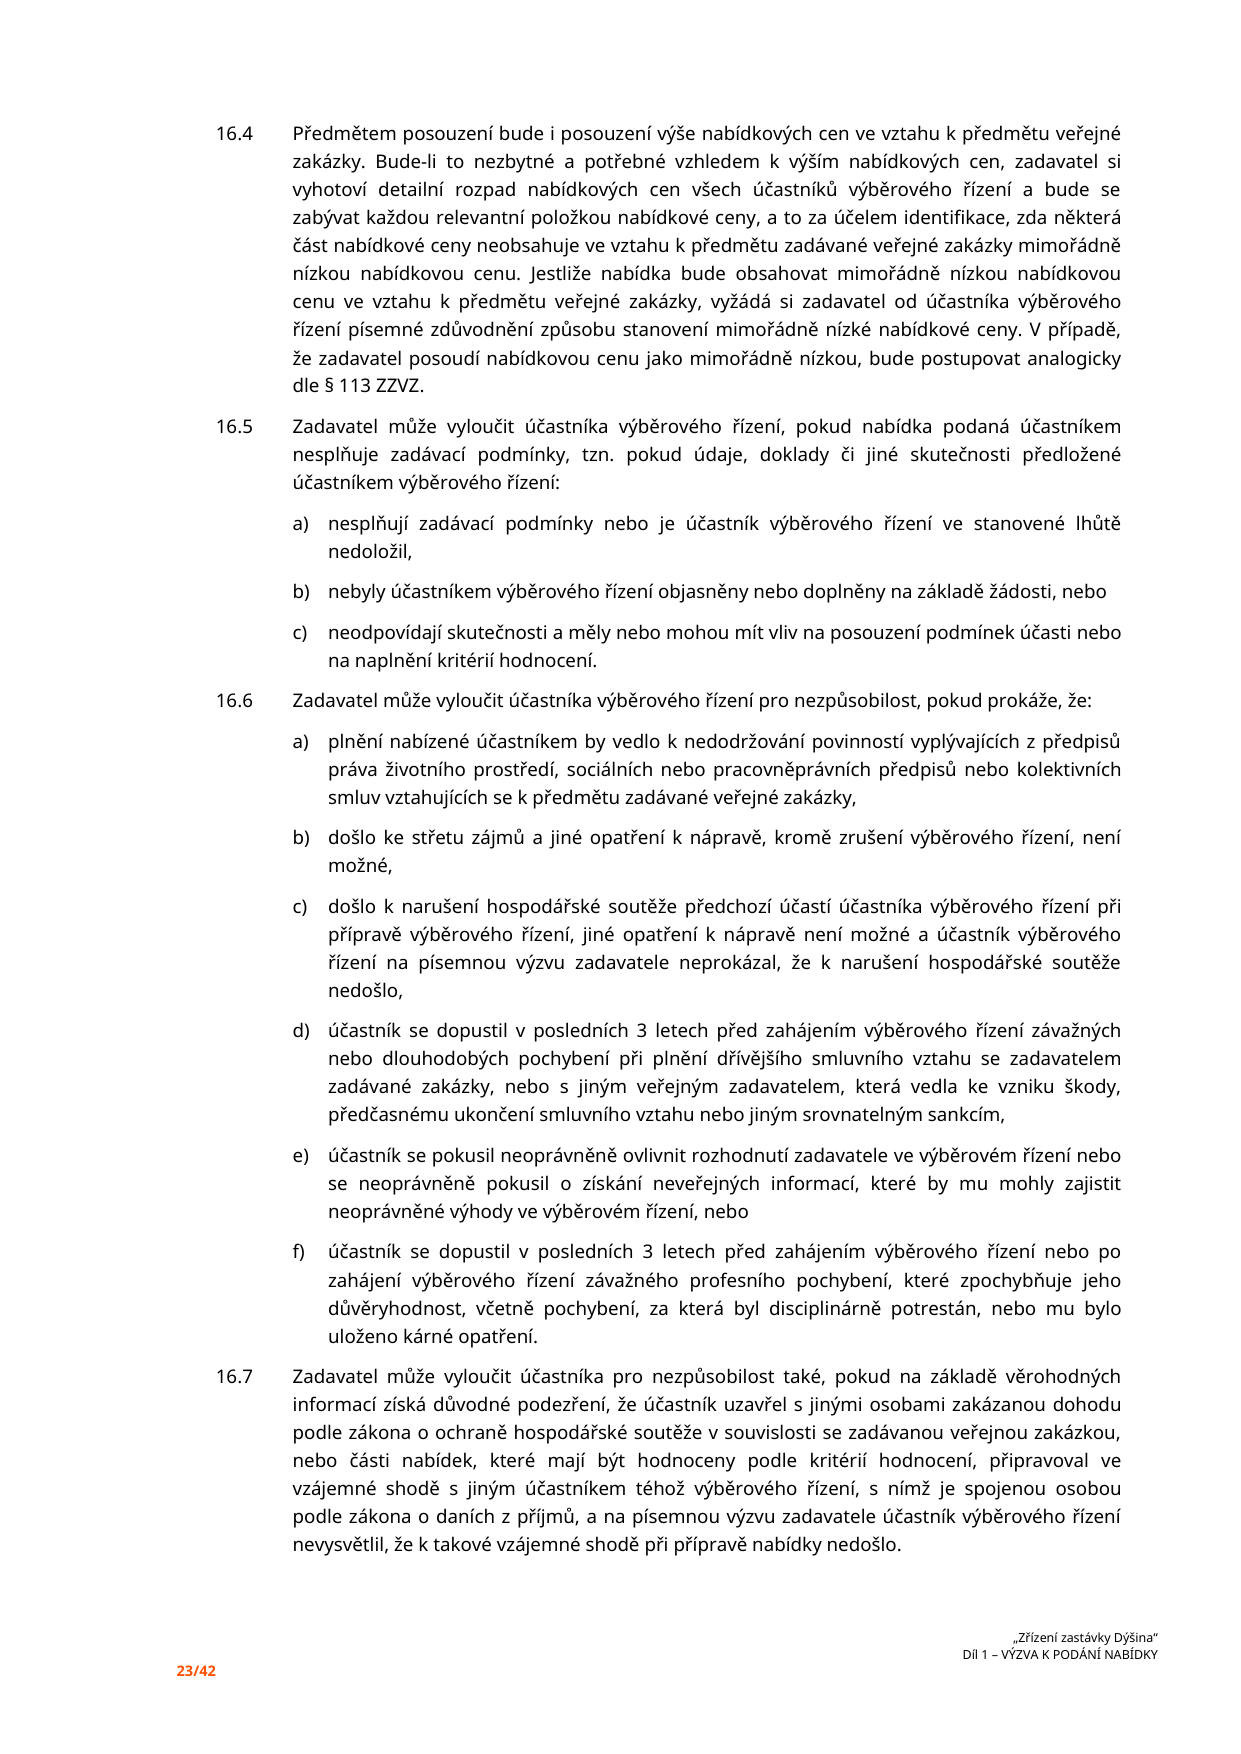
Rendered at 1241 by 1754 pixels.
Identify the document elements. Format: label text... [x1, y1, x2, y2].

text Zadavatel může vyloučit účastníka výběrového řízení, pokud nabídka podaná účastníkem nesplňuje zadávací podmínky, tzn. pokud údaje, doklady či jiné skutečnosti předložené účastníkem výběrového řízení: [216, 413, 1122, 495]
list došlo k narušení hospodářské soutěže předchozí účastí účastníka výběrového řízení při přípravě výběrového řízení, jiné opatření k nápravě není možné a účastník výběrového řízení na písemnou výzvu zadavatele neprokázal, že k narušení hospodářské soutěže nedošlo, [292, 893, 1122, 1003]
list došlo ke střetu zájmů a jiné opatření k nápravě, kromě zrušení výběrového řízení, není možné, [292, 824, 1122, 878]
list účastník se pokusil neoprávněně ovlivnit rozhodnutí zadavatele ve výběrovém řízení nebo se neoprávněně pokusil o získání neveřejných informací, které by mu mohly zajistit neoprávněné výhody ve výběrovém řízení, nebo [292, 1142, 1122, 1224]
list účastník se dopustil v posledních 3 letech před zahájením výběrového řízení závažných nebo dlouhodobých pochybení při plnění dřívějšího smluvního vztahu se zadavatelem zadávané zakázky, nebo s jiným veřejným zadavatelem, která vedla ke vzniku škody, předčasnému ukončení smluvního vztahu nebo jiným srovnatelným sankcím, [292, 1018, 1122, 1127]
list nesplňují zadávací podmínky nebo je účastník výběrového řízení ve stanovené lhůtě nedoložil, [292, 510, 1122, 563]
text Zadavatel může vyloučit účastníka výběrového řízení pro nezpůsobilost, pokud prokáže, že: [216, 687, 1122, 713]
list neodpovídají skutečnosti a měly nebo mohou mít vliv na posouzení podmínek účasti nebo na naplnění kritérií hodnocení. [292, 619, 1122, 672]
text Předmětem posouzení bude i posouzení výše nabídkových cen ve vztahu k předmětu veřejné zakázky. Bude-li to nezbytné a potřebné vzhledem k výším nabídkových cen, zadavatel si vyhotoví detailní rozpad nabídkových cen všech účastníků výběrového řízení a bude se zabývat každou relevantní položkou nabídkové ceny, a to za účelem identifikace, zda některá část nabídkové ceny neobsahuje ve vztahu k předmětu zadávané veřejné zakázky mimořádně nízkou nabídkovou cenu. Jestliže nabídka bude obsahovat mimořádně nízkou nabídkovou cenu ve vztahu k předmětu veřejné zakázky, vyžádá si zadavatel od účastníka výběrového řízení písemné zdůvodnění způsobu stanovení mimořádně nízké nabídkové ceny. V případě, že zadavatel posoudí nabídkovou cenu jako mimořádně nízkou, bude postupovat analogicky dle § 113 ZZVZ. [216, 121, 1122, 398]
text Zadavatel může vyloučit účastníka pro nezpůsobilost také, pokud na základě věrohodných informací získá důvodné podezření, že účastník uzavřel s jinými osobami zakázanou dohodu podle zákona o ochraně hospodářské soutěže v souvislosti se zadávanou veřejnou zakázkou, nebo části nabídek, které mají být hodnoceny podle kritérií hodnocení, připravoval ve vzájemné shodě s jiným účastníkem téhož výběrového řízení, s nímž je spojenou osobou podle zákona o daních z příjmů, a na písemnou výzvu zadavatele účastník výběrového řízení nevysvětlil, že k takové vzájemné shodě při přípravě nabídky nedošlo. [216, 1363, 1122, 1557]
list účastník se dopustil v posledních 3 letech před zahájením výběrového řízení nebo po zahájení výběrového řízení závažného profesního pochybení, které zpochybňuje jeho důvěryhodnost, včetně pochybení, za která byl disciplinárně potrestán, nebo mu bylo uloženo kárné opatření. [292, 1239, 1122, 1348]
list plnění nabízené účastníkem by vedlo k nedodržování povinností vyplývajících z předpisů práva životního prostředí, sociálních nebo pracovněprávních předpisů nebo kolektivních smluv vztahujících se k předmětu zadávané veřejné zakázky, [292, 728, 1122, 809]
list nebyly účastníkem výběrového řízení objasněny nebo doplněny na základě žádosti, nebo [292, 578, 1122, 604]
